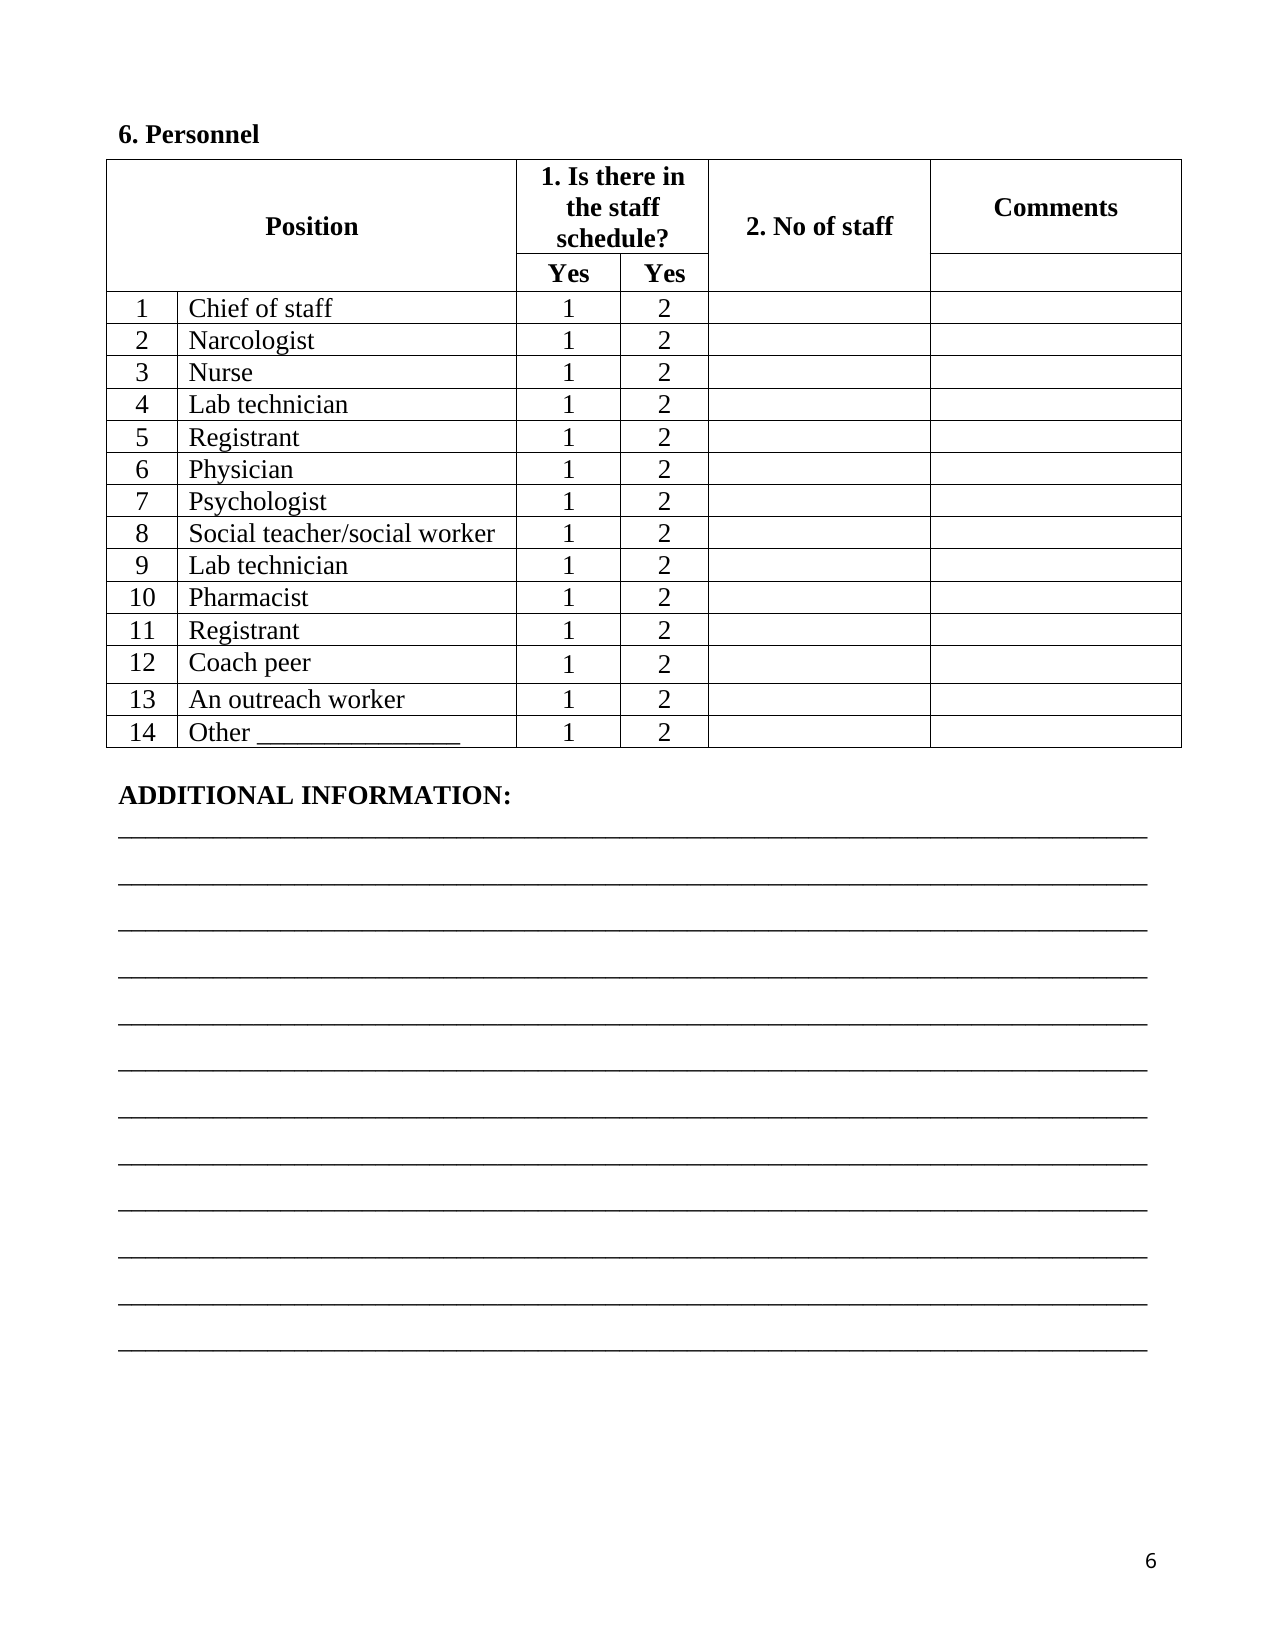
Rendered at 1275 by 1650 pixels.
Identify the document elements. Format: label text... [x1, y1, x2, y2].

table_cell 2 [621, 646, 708, 682]
table_cell 1 [517, 582, 620, 613]
table_cell [931, 716, 1181, 747]
table_cell 2 [621, 485, 708, 516]
table_cell 8 [107, 517, 177, 548]
table_header Position [107, 160, 516, 291]
table_cell Lab technician [178, 389, 516, 419]
table_header 2. No of staff [709, 160, 930, 291]
table_cell [709, 582, 930, 613]
table_cell 9 [107, 549, 177, 581]
table_cell 1 [517, 614, 620, 645]
table_cell 2 [621, 517, 708, 548]
table_cell 1 [517, 684, 620, 714]
table_cell [709, 549, 930, 581]
table_cell [931, 254, 1181, 291]
table_cell Lab technician [178, 549, 516, 581]
table_cell [709, 646, 930, 682]
table_cell Social teacher/social worker [178, 517, 516, 548]
table_cell [931, 582, 1181, 613]
text 6. Personnel [118, 118, 1157, 149]
table_cell 13 [107, 684, 177, 714]
table_cell 2 [621, 389, 708, 419]
table_cell An outreach worker [178, 684, 516, 714]
table_cell 1 [517, 646, 620, 682]
table_cell 2 [107, 324, 177, 355]
table_cell 12 [107, 646, 177, 682]
table_cell [931, 646, 1181, 682]
table_cell 2 [621, 324, 708, 355]
table_cell Pharmacist [178, 582, 516, 613]
table_cell [931, 485, 1181, 516]
table_cell Physician [178, 453, 516, 484]
table_header 1. Is there in the staff schedule? [517, 160, 708, 253]
table_cell [709, 292, 930, 323]
table_cell [709, 684, 930, 714]
table_cell [709, 485, 930, 516]
table_cell [709, 716, 930, 747]
table_cell 2 [621, 453, 708, 484]
table_cell [709, 389, 930, 419]
table_cell [709, 324, 930, 355]
table_cell 4 [107, 389, 177, 419]
text ____________________________________________________________________________ [118, 857, 1157, 888]
table_cell [931, 421, 1181, 452]
table_cell [931, 614, 1181, 645]
text ____________________________________________________________________________ [118, 1323, 1157, 1354]
table_cell [931, 517, 1181, 548]
table_cell 1 [517, 549, 620, 581]
text ____________________________________________________________________________ [118, 1277, 1157, 1308]
table_cell [931, 324, 1181, 355]
table_cell 2 [621, 582, 708, 613]
table_cell 5 [107, 421, 177, 452]
table_cell [709, 614, 930, 645]
table_cell Registrant [178, 421, 516, 452]
table_cell Yes [517, 254, 620, 291]
table_cell Narcologist [178, 324, 516, 355]
table_cell [931, 356, 1181, 387]
table_cell 14 [107, 716, 177, 747]
text ____________________________________________________________________________ [118, 1090, 1157, 1121]
table_cell 10 [107, 582, 177, 613]
table_cell 2 [621, 292, 708, 323]
table_cell 2 [621, 614, 708, 645]
table_cell 1 [517, 716, 620, 747]
text ____________________________________________________________________________ [118, 950, 1157, 981]
table_cell 7 [107, 485, 177, 516]
table_cell [931, 453, 1181, 484]
text ____________________________________________________________________________ [118, 997, 1157, 1028]
table_cell 11 [107, 614, 177, 645]
table_cell 2 [621, 684, 708, 714]
table_cell 1 [517, 517, 620, 548]
table_cell 1 [517, 356, 620, 387]
table_cell 1 [107, 292, 177, 323]
text ____________________________________________________________________________ [118, 903, 1157, 934]
table_cell [709, 517, 930, 548]
table_cell 3 [107, 356, 177, 387]
table_cell 6 [107, 453, 177, 484]
text ____________________________________________________________________________ [118, 1230, 1157, 1261]
table_cell 2 [621, 549, 708, 581]
table_cell 1 [517, 421, 620, 452]
table_cell Psychologist [178, 485, 516, 516]
table_cell Nurse [178, 356, 516, 387]
table_cell [931, 292, 1181, 323]
text ____________________________________________________________________________ [118, 1043, 1157, 1074]
table_cell 2 [621, 421, 708, 452]
table_cell Coach peer [178, 646, 516, 682]
table_cell [931, 389, 1181, 419]
table_cell [709, 453, 930, 484]
table_cell 1 [517, 389, 620, 419]
table_cell 1 [517, 485, 620, 516]
table_cell Yes [621, 254, 708, 291]
table_cell 2 [621, 356, 708, 387]
table_cell [931, 549, 1181, 581]
text ADDITIONAL INFORMATION: [118, 779, 1157, 810]
table_cell [931, 684, 1181, 714]
table_cell 2 [621, 716, 708, 747]
table_cell [709, 421, 930, 452]
text ____________________________________________________________________________ [118, 1137, 1157, 1168]
table_cell Other _______________ [178, 716, 516, 747]
table_header Comments [931, 160, 1181, 253]
table_cell [709, 356, 930, 387]
text ____________________________________________________________________________ [118, 1183, 1157, 1214]
table_cell Registrant [178, 614, 516, 645]
text ____________________________________________________________________________ [118, 810, 1157, 841]
table_cell Chief of staff [178, 292, 516, 323]
table_cell 1 [517, 453, 620, 484]
table_cell 1 [517, 292, 620, 323]
table_cell 1 [517, 324, 620, 355]
